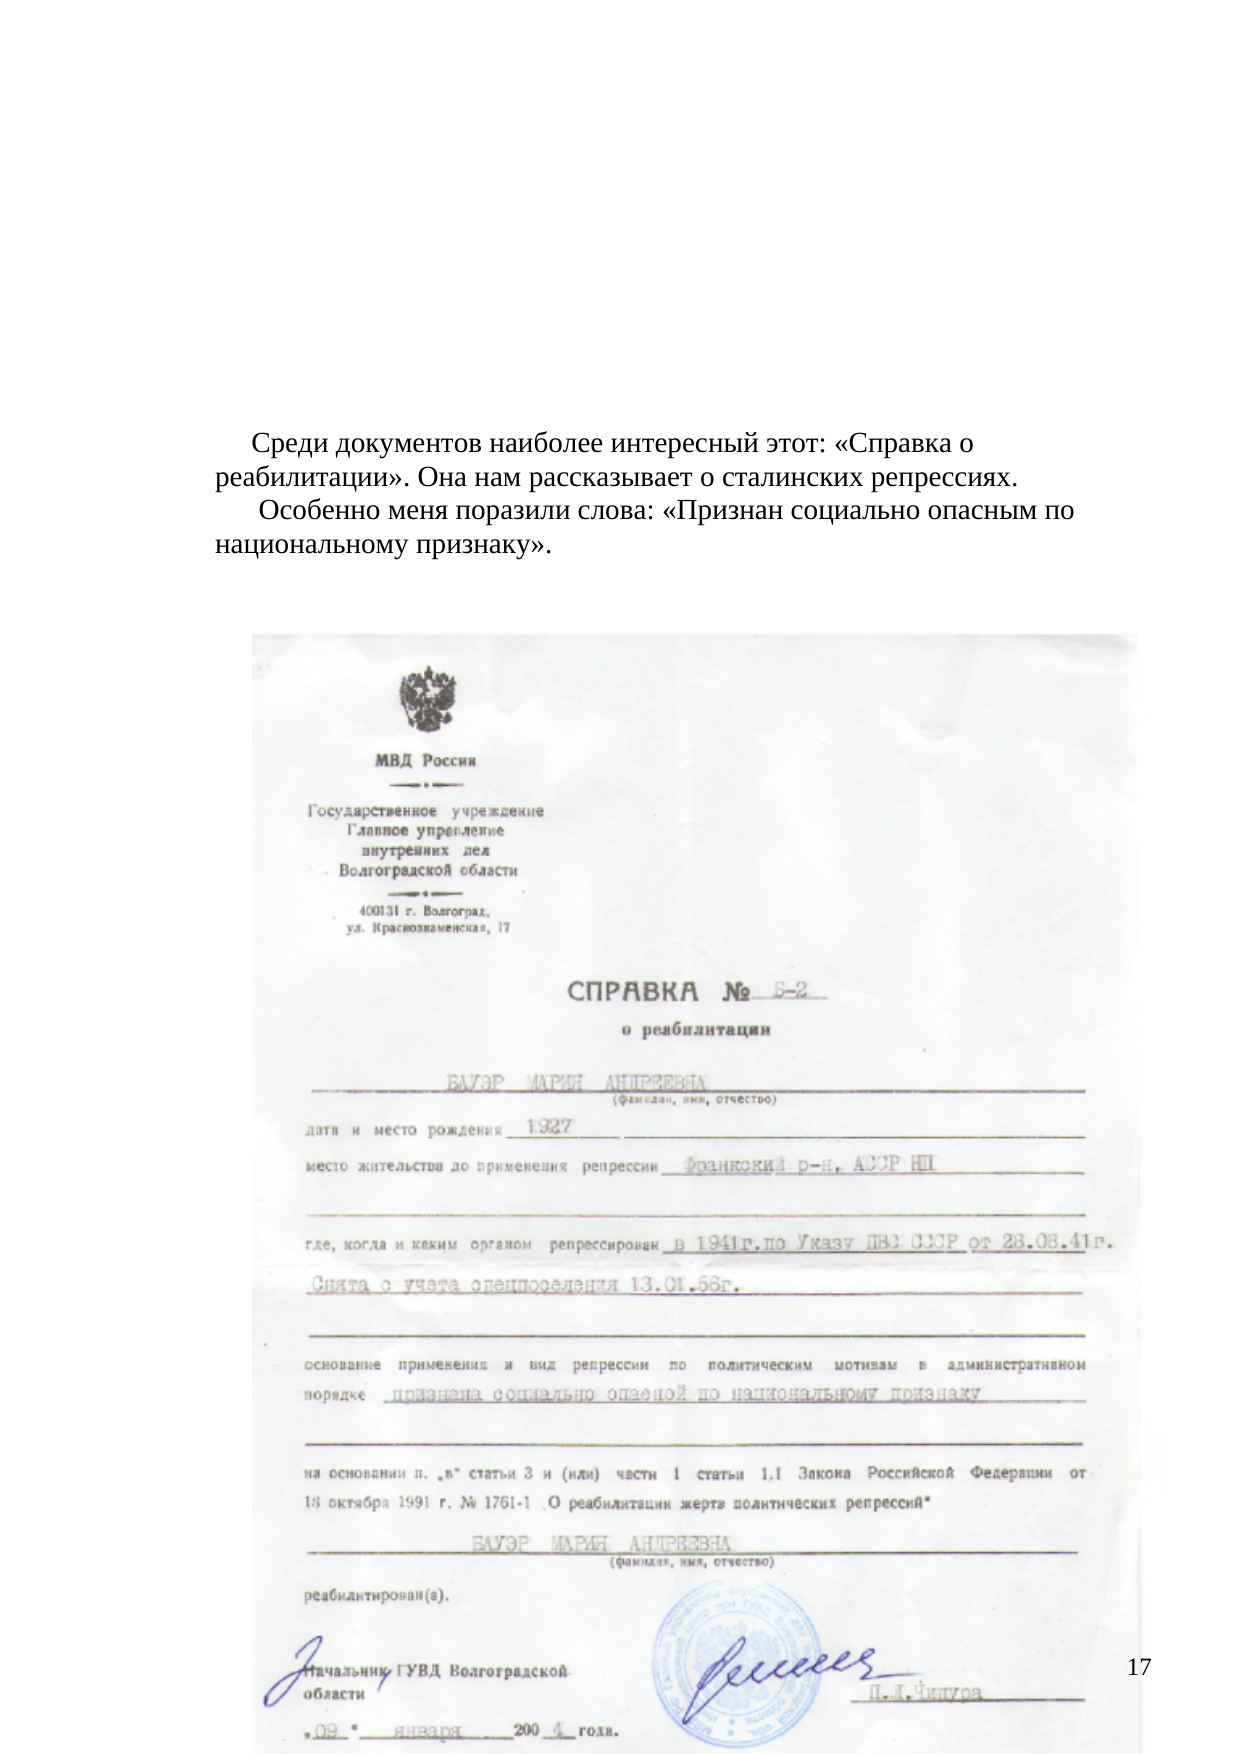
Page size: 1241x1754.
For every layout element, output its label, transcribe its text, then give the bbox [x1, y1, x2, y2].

text Особенно меня поразили слова: «Признан социально опасным по национальному признаку». [215, 492, 1152, 559]
picture [252, 630, 1165, 1754]
text Среди документов наиболее интересный этот: «Справка о реабилитации». Она нам рассказывает о сталинских репрессиях. [215, 425, 1152, 492]
